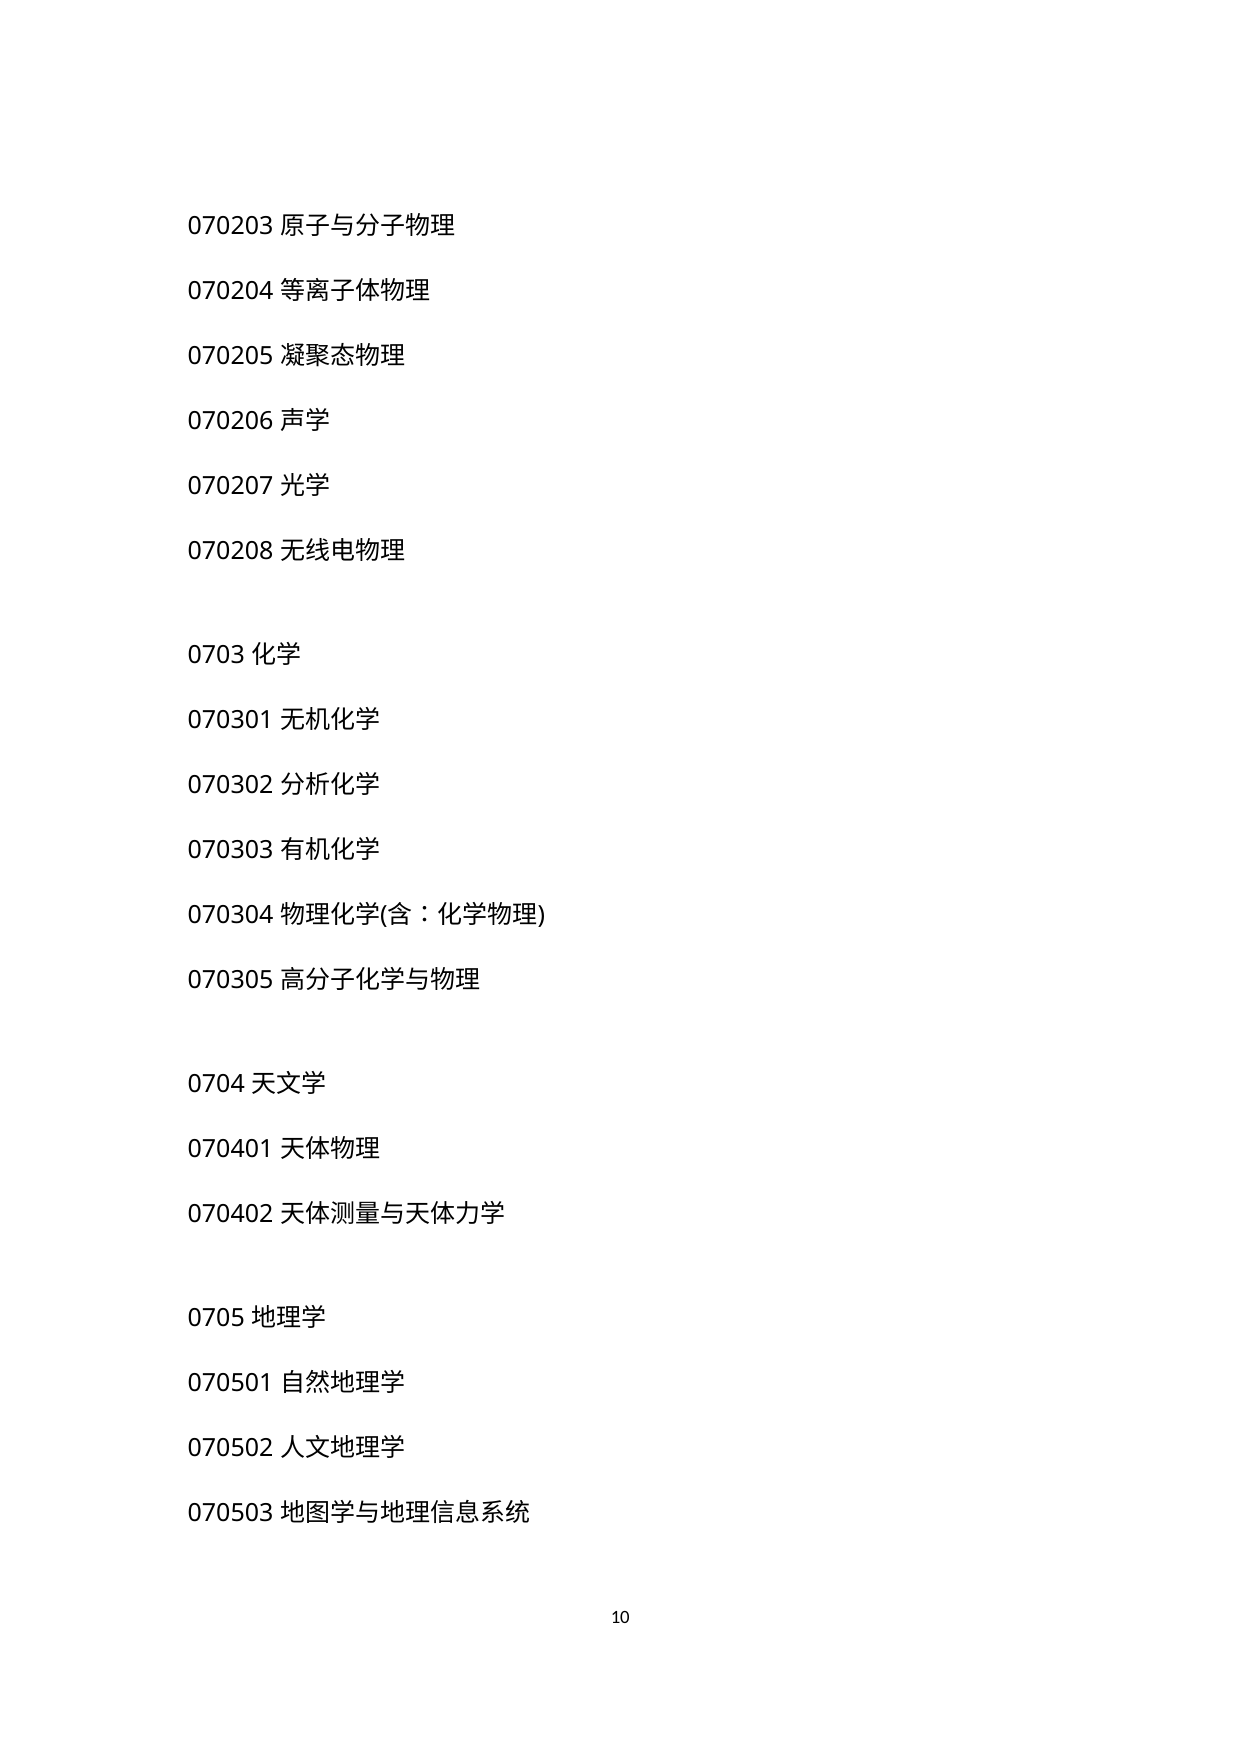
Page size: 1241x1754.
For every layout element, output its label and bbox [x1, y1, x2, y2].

table_header [188, 162, 1053, 1582]
